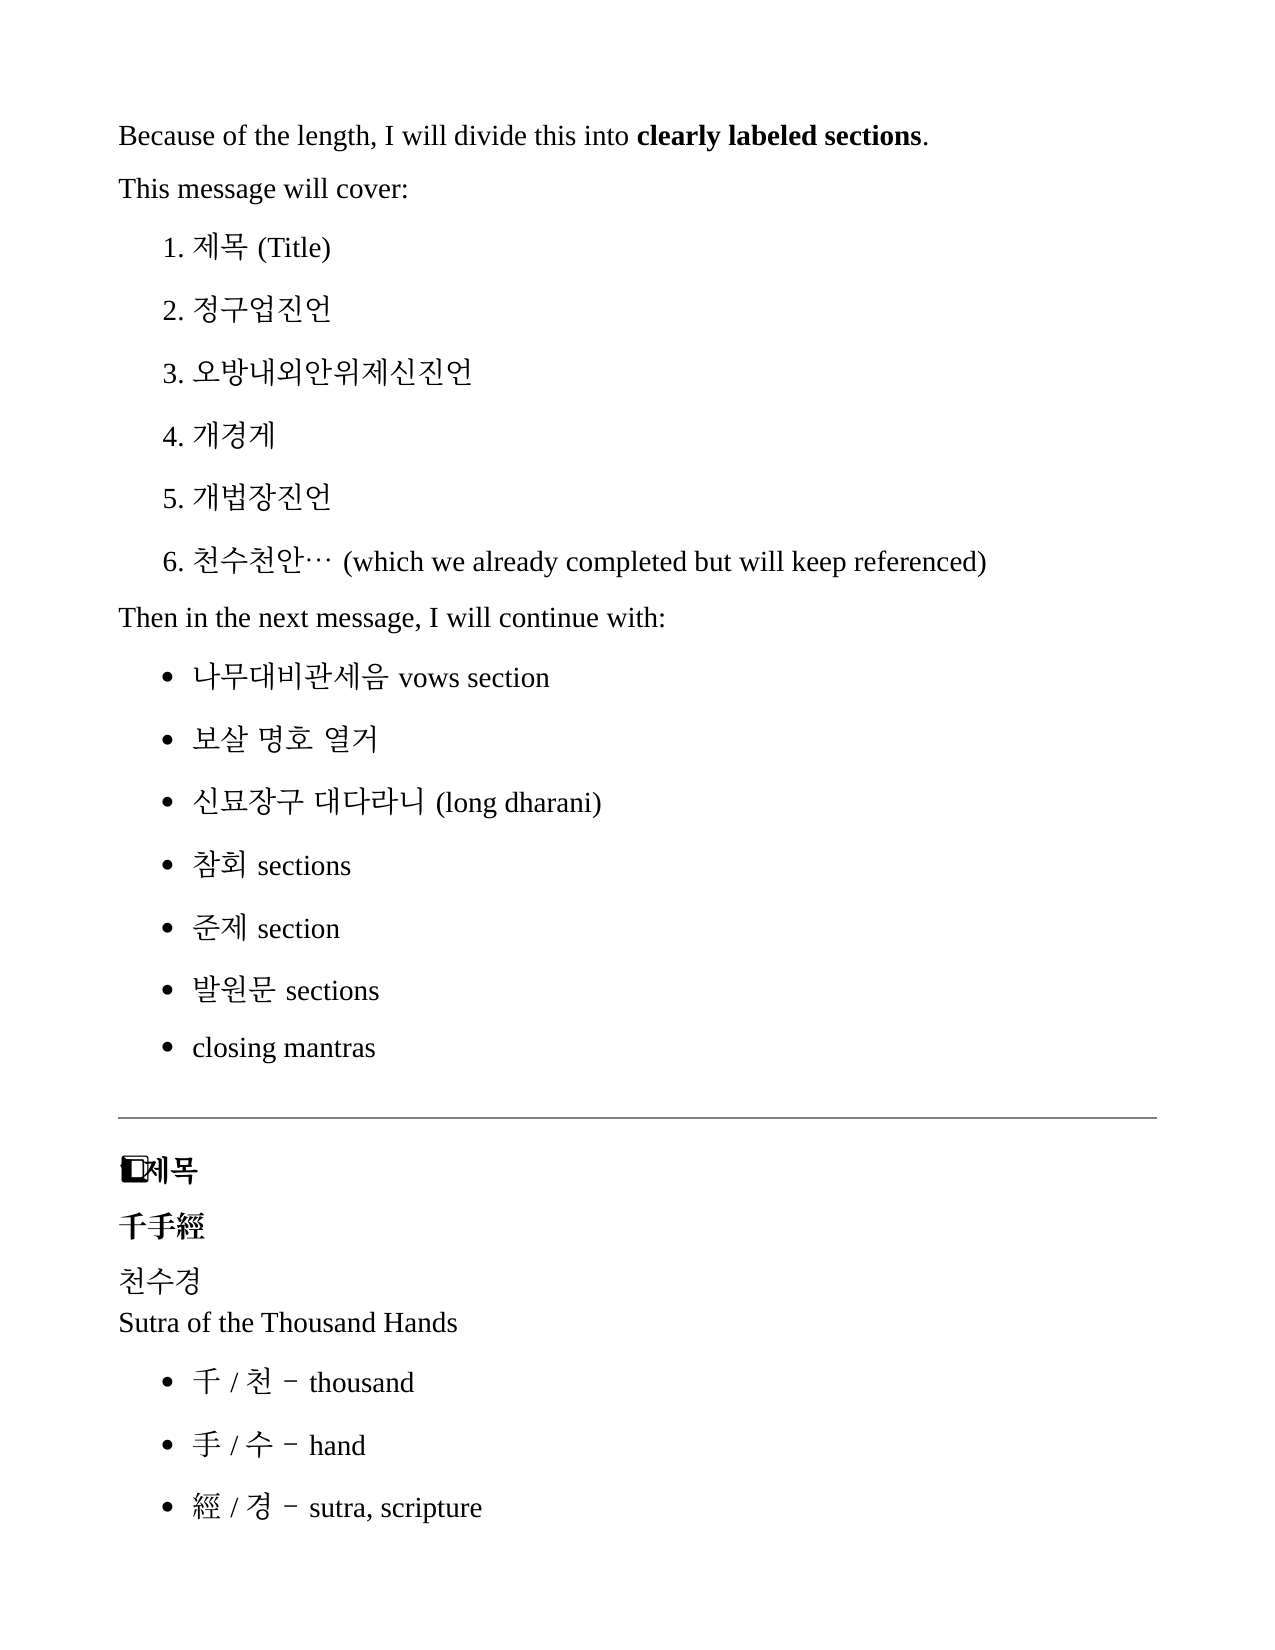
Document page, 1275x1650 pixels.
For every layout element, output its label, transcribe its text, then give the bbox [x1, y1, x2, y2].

text This message will cover: [118, 171, 1157, 205]
list 개경게 [162, 412, 1157, 454]
list 참회 sections [162, 842, 1157, 884]
list 천수천안… (which we already completed but will keep referenced) [162, 538, 1157, 580]
list 발원문 sections [162, 967, 1157, 1009]
list 보살 명호 열거 [162, 716, 1157, 758]
list 개법장진언 [162, 475, 1157, 517]
list closing mantras [162, 1030, 1157, 1064]
list 정구업진언 [162, 287, 1157, 329]
list 제목 (Title) [162, 224, 1157, 266]
text Then in the next message, I will continue with: [118, 601, 1157, 634]
subtitle 千手經 [118, 1204, 1157, 1246]
list 오방내외안위제신진언 [162, 350, 1157, 392]
list 經 / 경 – sutra, scripture [162, 1484, 1157, 1526]
list 신묘장구 대다라니 (long dharani) [162, 779, 1157, 821]
list 千 / 천 – thousand [162, 1359, 1157, 1401]
list 나무대비관세음 vows section [162, 654, 1157, 696]
text Because of the length, I will divide this into clearly labeled sections. [118, 118, 1157, 152]
subtitle 1️⃣ 제목 [118, 1148, 1157, 1190]
list 手 / 수 – hand [162, 1421, 1157, 1463]
list 준제 section [162, 904, 1157, 946]
text 천수경 Sutra of the Thousand Hands [118, 1259, 1157, 1339]
